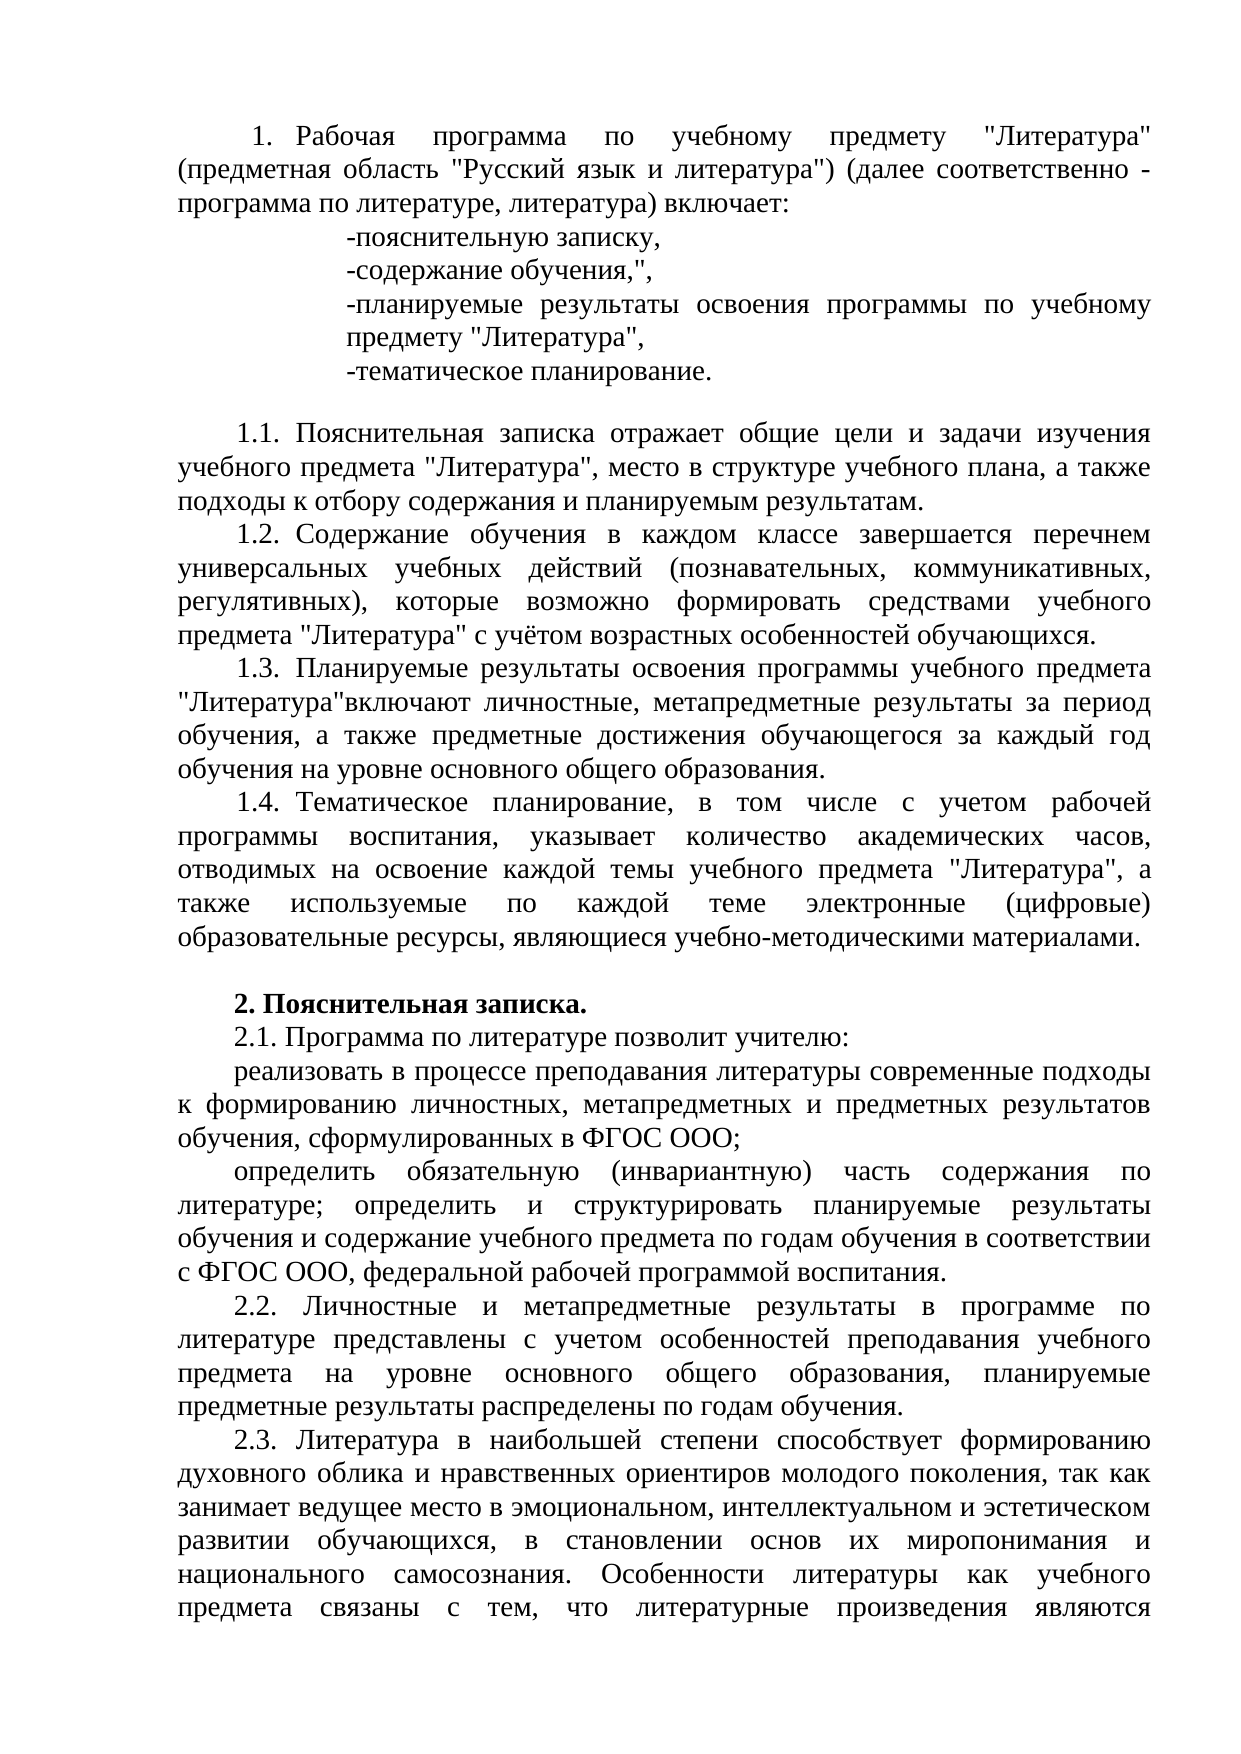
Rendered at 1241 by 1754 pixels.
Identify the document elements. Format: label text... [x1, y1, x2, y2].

list Планируемые результаты освоения программы учебного предмета "Литература"включают личностные, метапредметные результаты за период обучения, а также предметные достижения обучающегося за каждый год обучения на уровне основного общего образования. [177, 650, 1152, 784]
list Тематическое планирование, в том числе с учетом рабочей программы воспитания, указывает количество академических часов, отводимых на освоение каждой темы учебного предмета "Литература", а также используемые по каждой теме электронные (цифровые) образовательные ресурсы, являющиеся учебно-методическими материалами. [177, 784, 1152, 952]
text 2. Пояснительная записка. [177, 986, 1152, 1019]
list Содержание обучения в каждом классе завершается перечнем универсальных учебных действий (познавательных, коммуникативных, регулятивных), которые возможно формировать средствами учебного предмета "Литература" с учётом возрастных особенностей обучающихся. [177, 516, 1152, 650]
list -планируемые результаты освоения программы по учебному предмету "Литература", [346, 286, 1152, 353]
text 2.2. Личностные и метапредметные результаты в программе по литературе представлены с учетом особенностей преподавания учебного предмета на уровне основного общего образования, планируемые предметные результаты распределены по годам обучения. [177, 1288, 1152, 1422]
list -тематическое планирование. [346, 353, 1152, 386]
list Рабочая программа по учебному предмету "Литература" (предметная область "Русский язык и литература") (далее соответственно - программа по литературе, литература) включает: [177, 118, 1152, 219]
text реализовать в процессе преподавания литературы современные подходы к формированию личностных, метапредметных и предметных результатов обучения, сформулированных в ФГОС ООО; [177, 1053, 1152, 1153]
list Пояснительная записка отражает общие цели и задачи изучения учебного предмета "Литература", место в структуре учебного плана, а также подходы к отбору содержания и планируемым результатам. [177, 416, 1152, 516]
text 2.1. Программа по литературе позволит учителю: [177, 1019, 1152, 1053]
text определить обязательную (инвариантную) часть содержания по литературе; определить и структурировать планируемые результаты обучения и содержание учебного предмета по годам обучения в соответствии с ФГОС ООО, федеральной рабочей программой воспитания. [177, 1153, 1152, 1288]
list -содержание обучения,", [346, 252, 1152, 286]
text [177, 1422, 1152, 1623]
list -пояснительную записку, [346, 219, 1152, 252]
